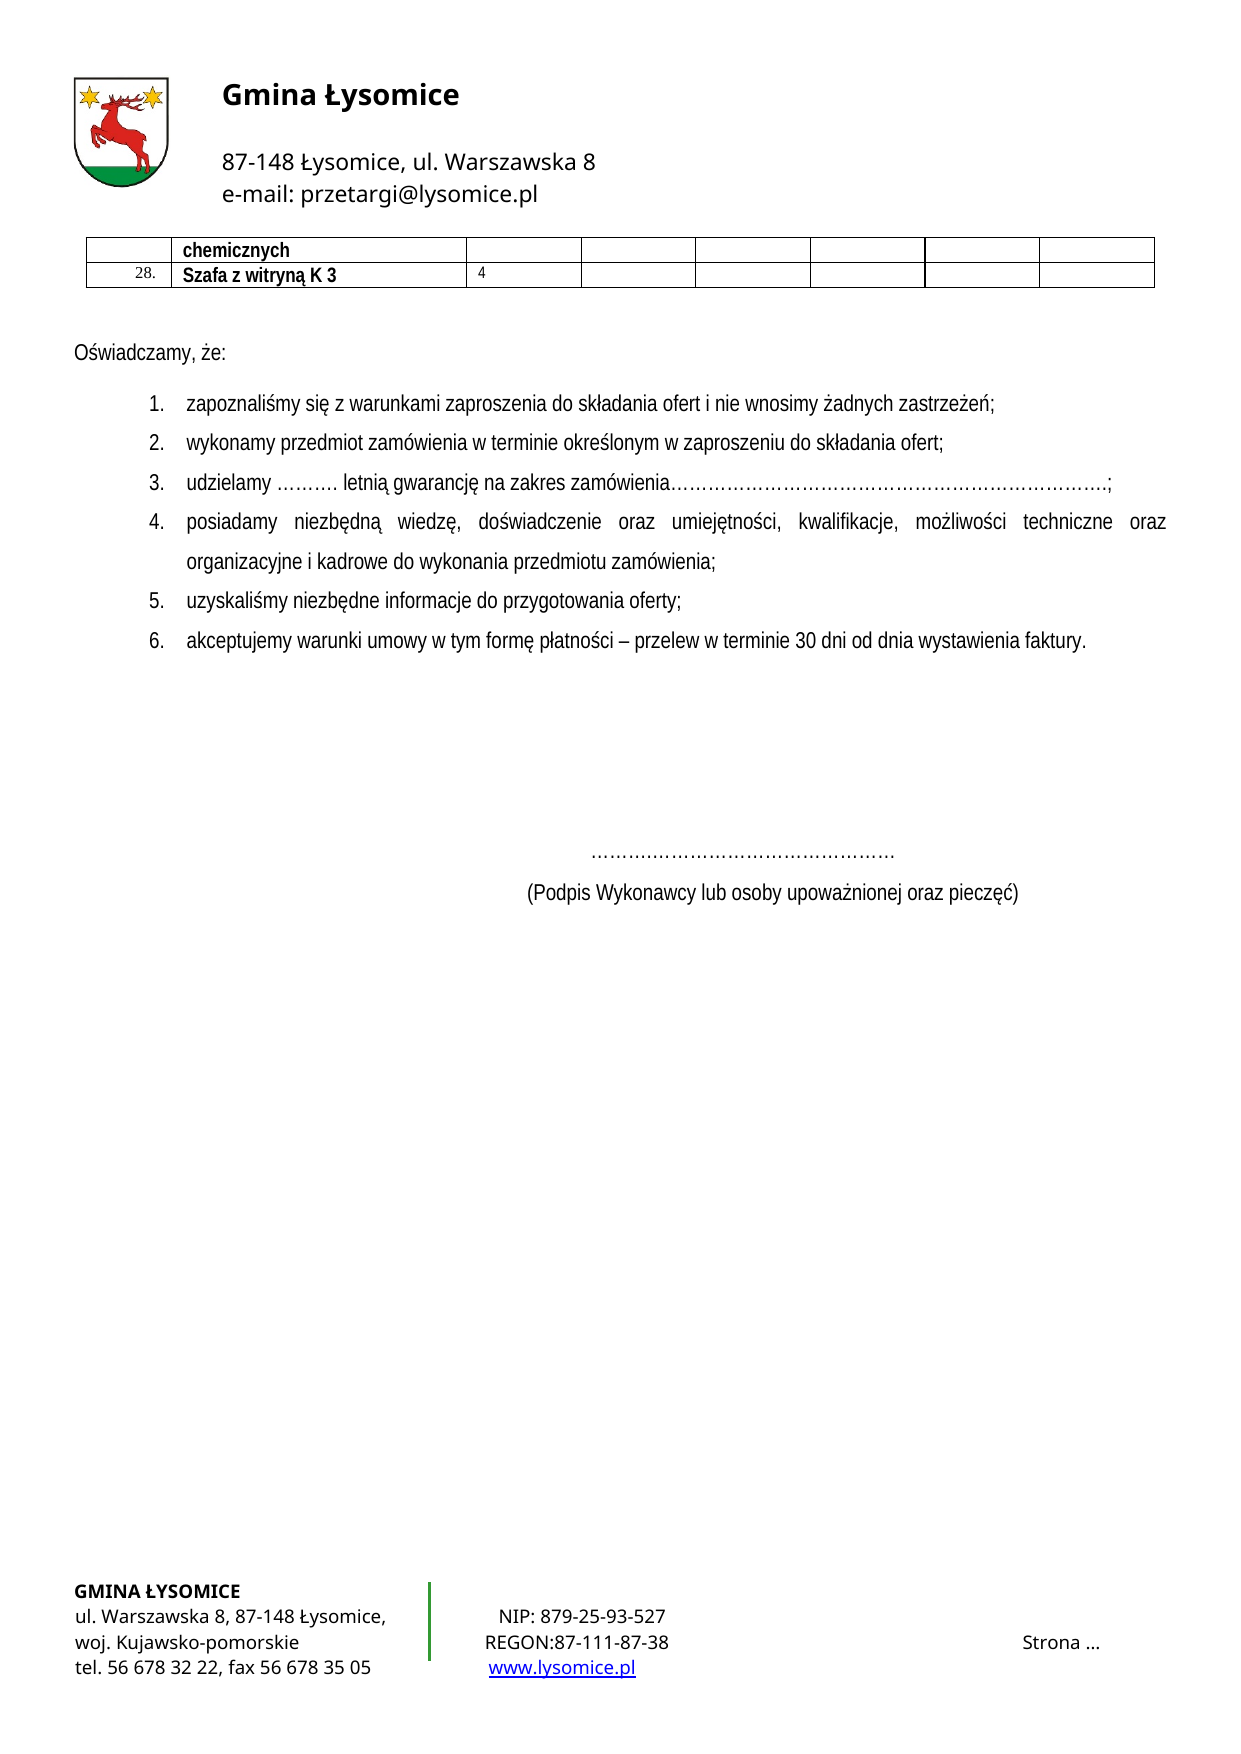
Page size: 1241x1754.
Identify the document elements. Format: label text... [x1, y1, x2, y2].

table_cell [582, 238, 695, 262]
table_cell [1040, 238, 1154, 262]
table_cell [582, 263, 695, 287]
text Oświadczamy, że: [74, 339, 1167, 365]
list posiadamy niezbędną wiedzę, doświadczenie oraz umiejętności, kwalifikacje, możliwości techniczne oraz organizacyjne i kadrowe do wykonania przedmiotu zamówienia; [149, 508, 1167, 574]
list wykonamy przedmiot zamówienia w terminie określonym w zaproszeniu do składania ofert; [149, 429, 1167, 456]
list zapoznaliśmy się z warunkami zaproszenia do składania ofert i nie wnosimy żadnych zastrzeżeń; [149, 390, 1167, 416]
table_cell [87, 263, 171, 287]
table_cell [811, 263, 924, 287]
text (Podpis Wykonawcy lub osoby upoważnionej oraz pieczęć) [74, 877, 1167, 905]
table_cell 1 [467, 238, 581, 262]
table_cell [696, 263, 810, 287]
text ……….………………………………… [516, 835, 1167, 863]
table_cell 4 [467, 263, 581, 287]
picture [73, 75, 171, 188]
list udzielamy ………. letnią gwarancję na zakres zamówienia…………………………………………………………….; [149, 469, 1167, 495]
table_cell [926, 263, 1039, 287]
table_cell [1040, 263, 1154, 287]
list uzyskaliśmy niezbędne informacje do przygotowania oferty; [149, 587, 1167, 614]
table_cell Zestaw odczynników chemicznych [172, 238, 466, 262]
list akceptujemy warunki umowy w tym formę płatności – przelew w terminie 30 dni od dnia wystawienia faktury. [149, 627, 1167, 653]
table_cell [926, 238, 1039, 262]
table_cell Szafa z witryną K 3 [172, 263, 466, 287]
table_cell [87, 238, 171, 262]
table_cell [696, 238, 810, 262]
table_cell [811, 238, 924, 262]
